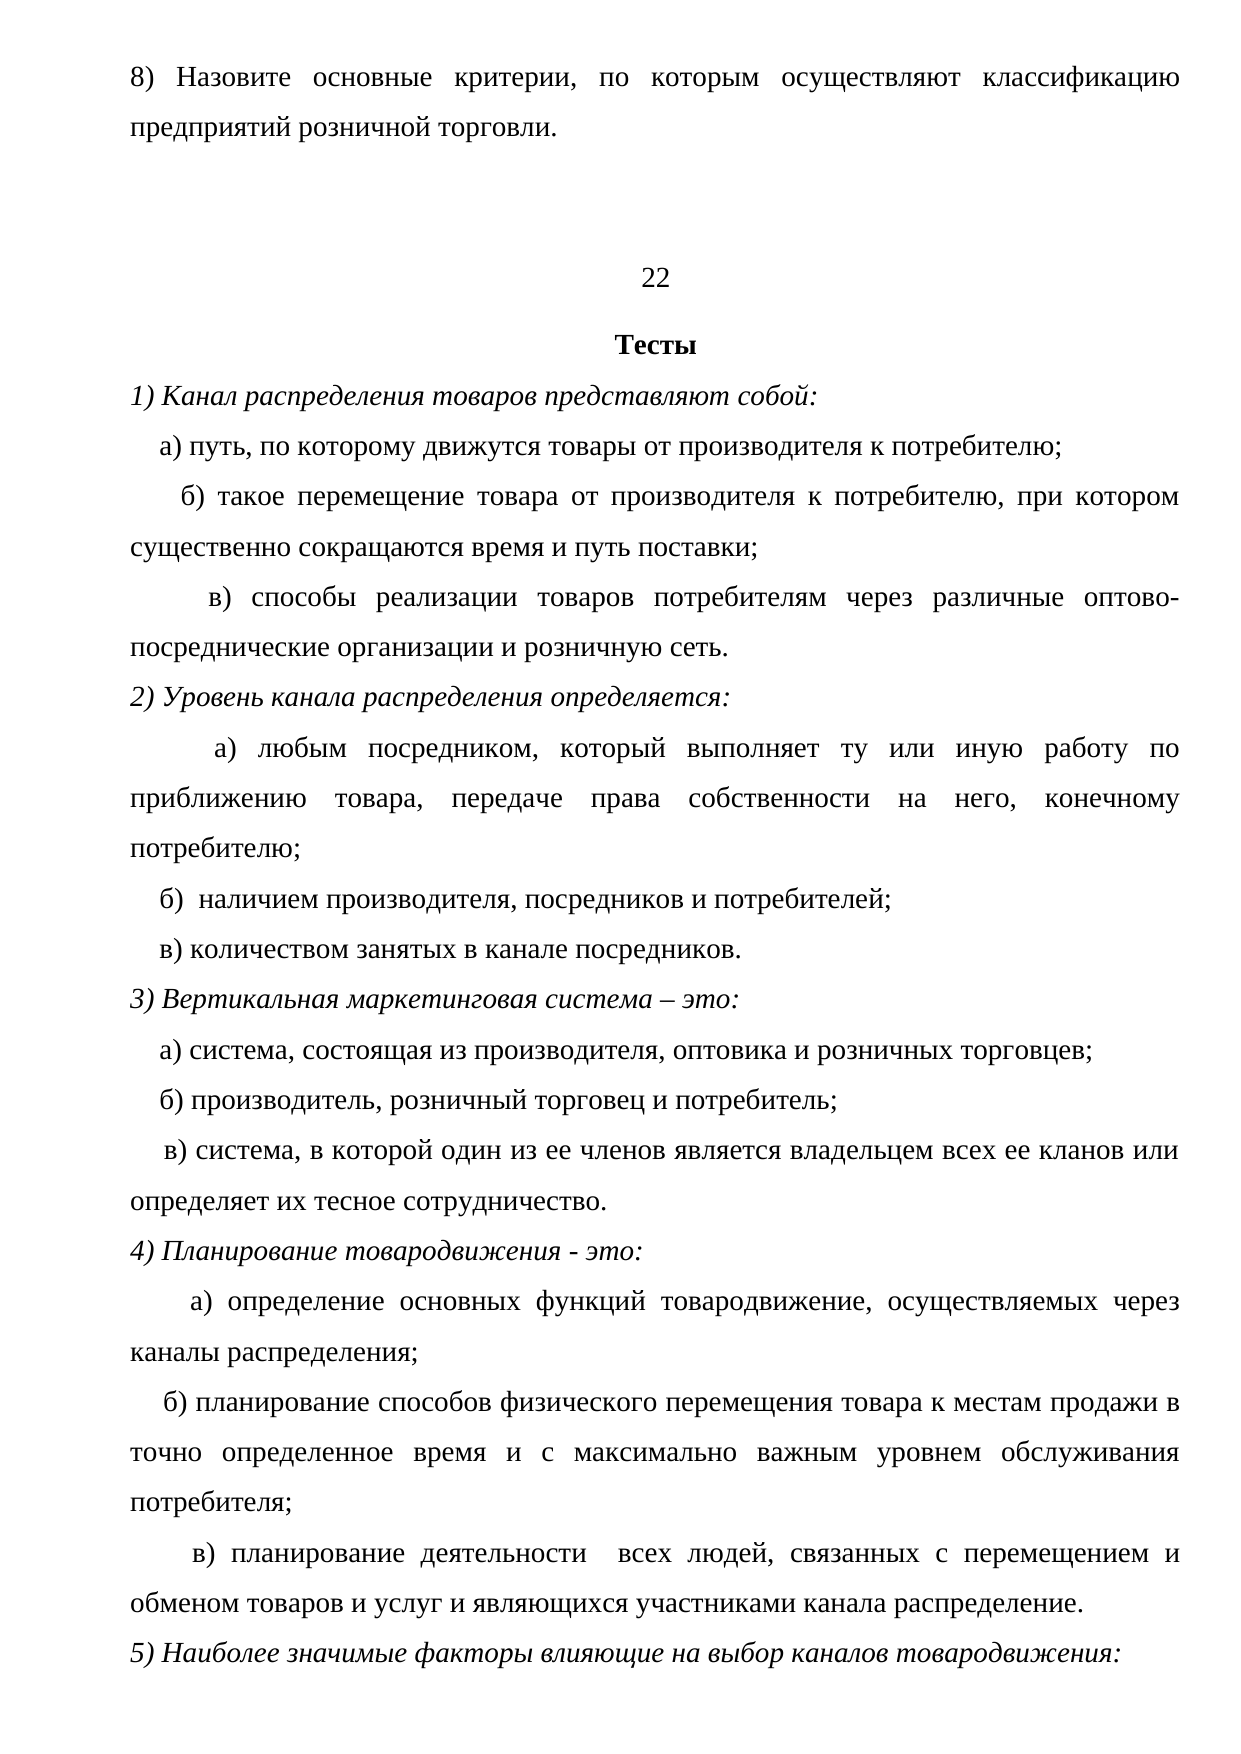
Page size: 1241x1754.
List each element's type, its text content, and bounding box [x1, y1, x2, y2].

text 1) Канал распределения товаров представляют собой: [130, 378, 1181, 411]
text б) такое перемещение товара от производителя к потребителю, при котором существенно сокращаются время и путь поставки; [130, 478, 1181, 562]
text 4) Планирование товародвижения - это: [130, 1233, 1181, 1267]
text б) планирование способов физического перемещения товара к местам продажи в точно определенное время и с максимально важным уровнем обслуживания потребителя; [130, 1384, 1181, 1518]
text 5) Наиболее значимые факторы влияющие на выбор каналов товародвижения: [130, 1636, 1181, 1669]
text а) определение основных функций товародвижение, осуществляемых через каналы распределения; [130, 1283, 1181, 1367]
text а) система, состоящая из производителя, оптовика и розничных торговцев; [130, 1032, 1181, 1065]
text в) система, в которой один из ее членов является владельцем всех ее кланов или определяет их тесное сотрудничество. [130, 1132, 1181, 1216]
text в) количеством занятых в канале посредников. [130, 931, 1181, 965]
text 8) Назовите основные критерии, по которым осуществляют классификацию предприятий розничной торговли. [130, 59, 1181, 143]
text 2) Уровень канала распределения определяется: [130, 679, 1181, 713]
text 3) Вертикальная маркетинговая система – это: [130, 981, 1181, 1015]
text а) любым посредником, который выполняет ту или иную работу по приближению товара, передаче права собственности на него, конечному потребителю; [130, 730, 1181, 864]
text в) способы реализации товаров потребителям через различные оптово-посреднические организации и розничную сеть. [130, 579, 1181, 663]
text 22 [130, 260, 1181, 294]
text в) планирование деятельности всех людей, связанных с перемещением и обменом товаров и услуг и являющихся участниками канала распределение. [130, 1535, 1181, 1619]
text б) наличием производителя, посредников и потребителей; [130, 881, 1181, 914]
text б) производитель, розничный торговец и потребитель; [130, 1082, 1181, 1116]
text Тесты [130, 327, 1181, 361]
text а) путь, по которому движутся товары от производителя к потребителю; [130, 428, 1181, 462]
